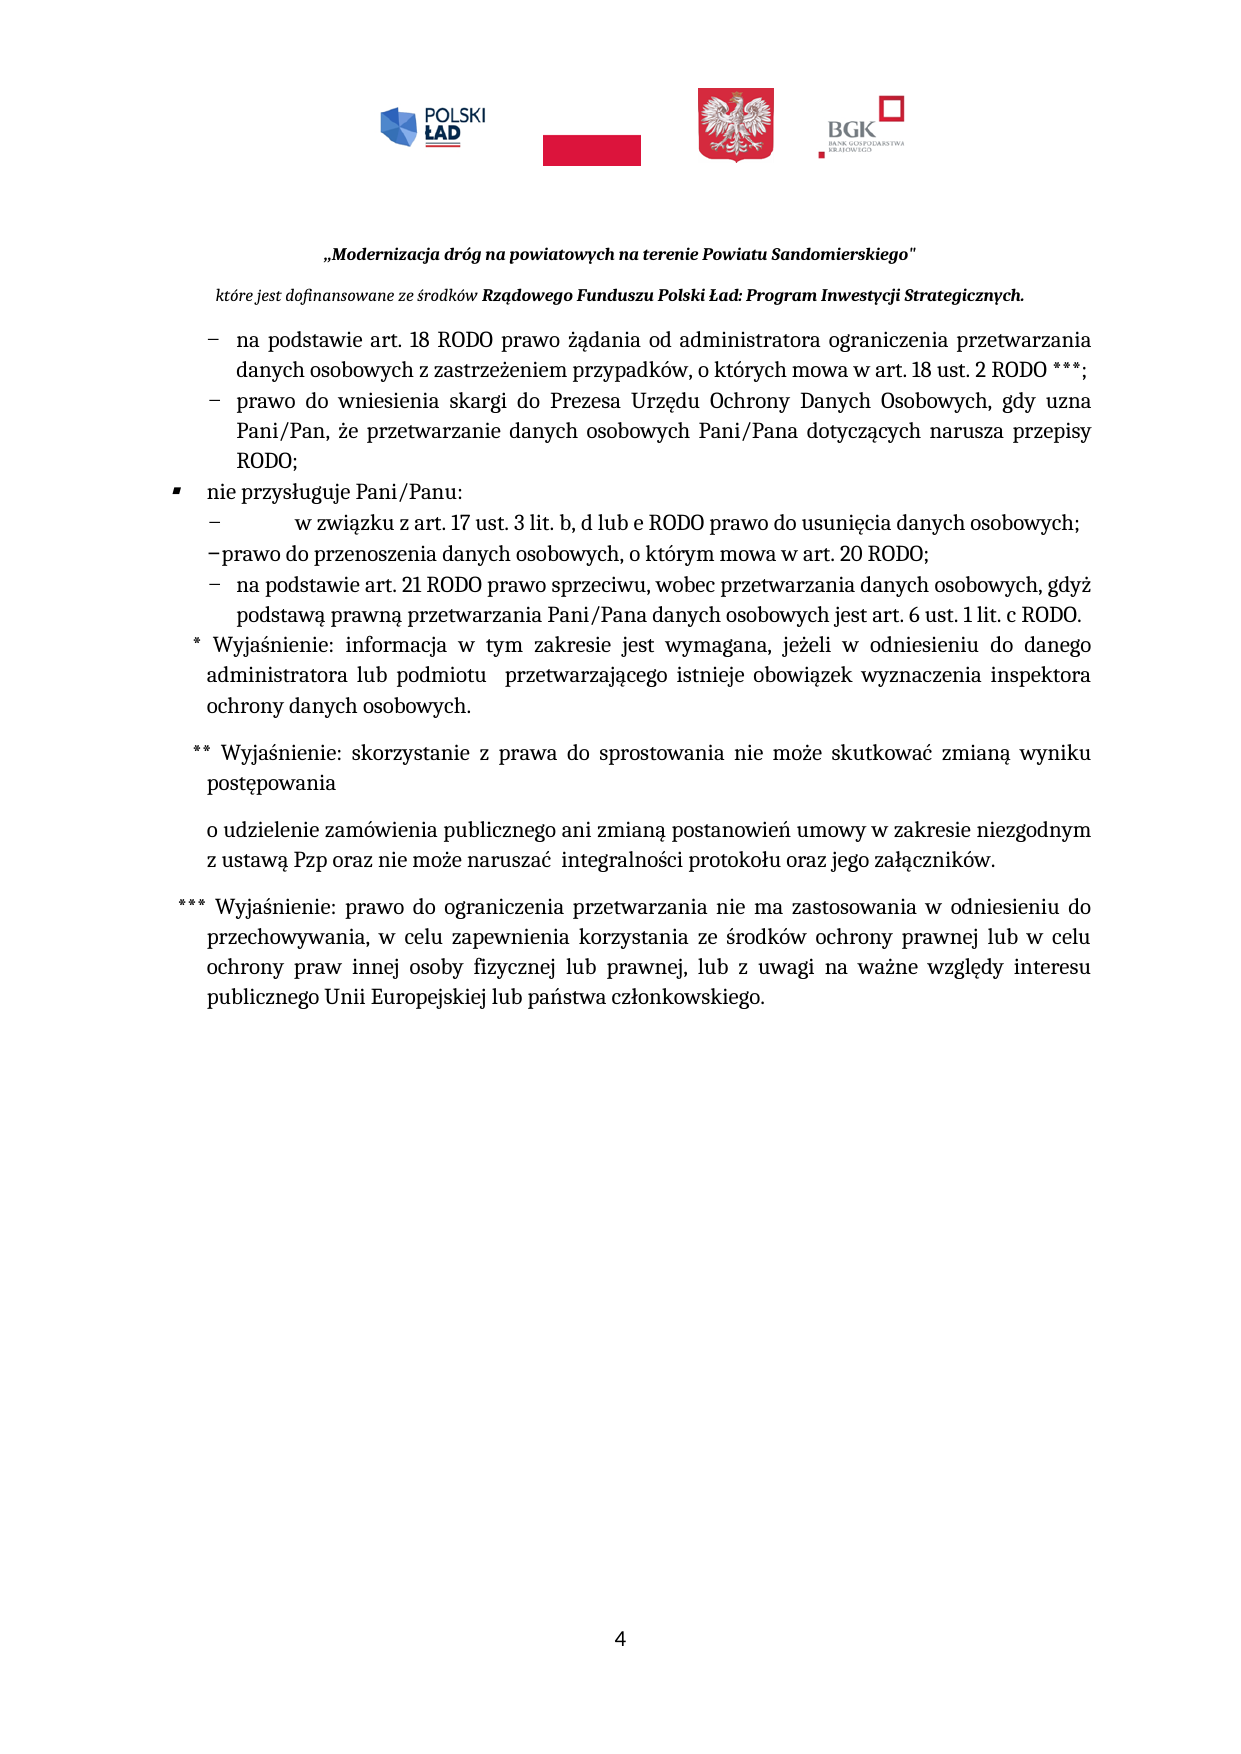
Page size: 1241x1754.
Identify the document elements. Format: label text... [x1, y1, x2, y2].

list prawo do wniesienia skargi do Prezesa Urzędu Ochrony Danych Osobowych, gdy uzna Pani/Pan, że przetwarzanie danych osobowych Pani/Pana dotyczących narusza przepisy RODO; [207, 387, 1093, 474]
picture [319, 73, 921, 201]
list w związku z art. 17 ust. 3 lit. b, d lub e RODO prawo do usunięcia danych osobowych; [207, 509, 1093, 536]
list na podstawie art. 18 RODO prawo żądania od administratora ograniczenia przetwarzania danych osobowych z zastrzeżeniem przypadków, o których mowa w art. 18 ust. 2 RODO ***; [207, 326, 1093, 383]
list prawo do przenoszenia danych osobowych, o którym mowa w art. 20 RODO; [207, 540, 1093, 567]
list nie przysługuje Pani/Panu: [169, 478, 1093, 505]
text * Wyjaśnienie: informacja w tym zakresie jest wymagana, jeżeli w odniesieniu do danego administratora lub podmiotu przetwarzającego istnieje obowiązek wyznaczenia inspektora ochrony danych osobowych. [192, 632, 1093, 719]
text *** Wyjaśnienie: prawo do ograniczenia przetwarzania nie ma zastosowania w odniesieniu do przechowywania, w celu zapewnienia korzystania ze środków ochrony prawnej lub w celu ochrony praw innej osoby fizycznej lub prawnej, lub z uwagi na ważne względy interesu publicznego Unii Europejskiej lub państwa członkowskiego. [177, 893, 1093, 1011]
text o udzielenie zamówienia publicznego ani zmianą postanowień umowy w zakresie niezgodnym z ustawą Pzp oraz nie może naruszać integralności protokołu oraz jego załączników. [207, 816, 1093, 873]
list na podstawie art. 21 RODO prawo sprzeciwu, wobec przetwarzania danych osobowych, gdyż podstawą prawną przetwarzania Pani/Pana danych osobowych jest art. 6 ust. 1 lit. c RODO. [207, 571, 1093, 628]
text ** Wyjaśnienie: skorzystanie z prawa do sprostowania nie może skutkować zmianą wyniku postępowania [192, 739, 1093, 796]
